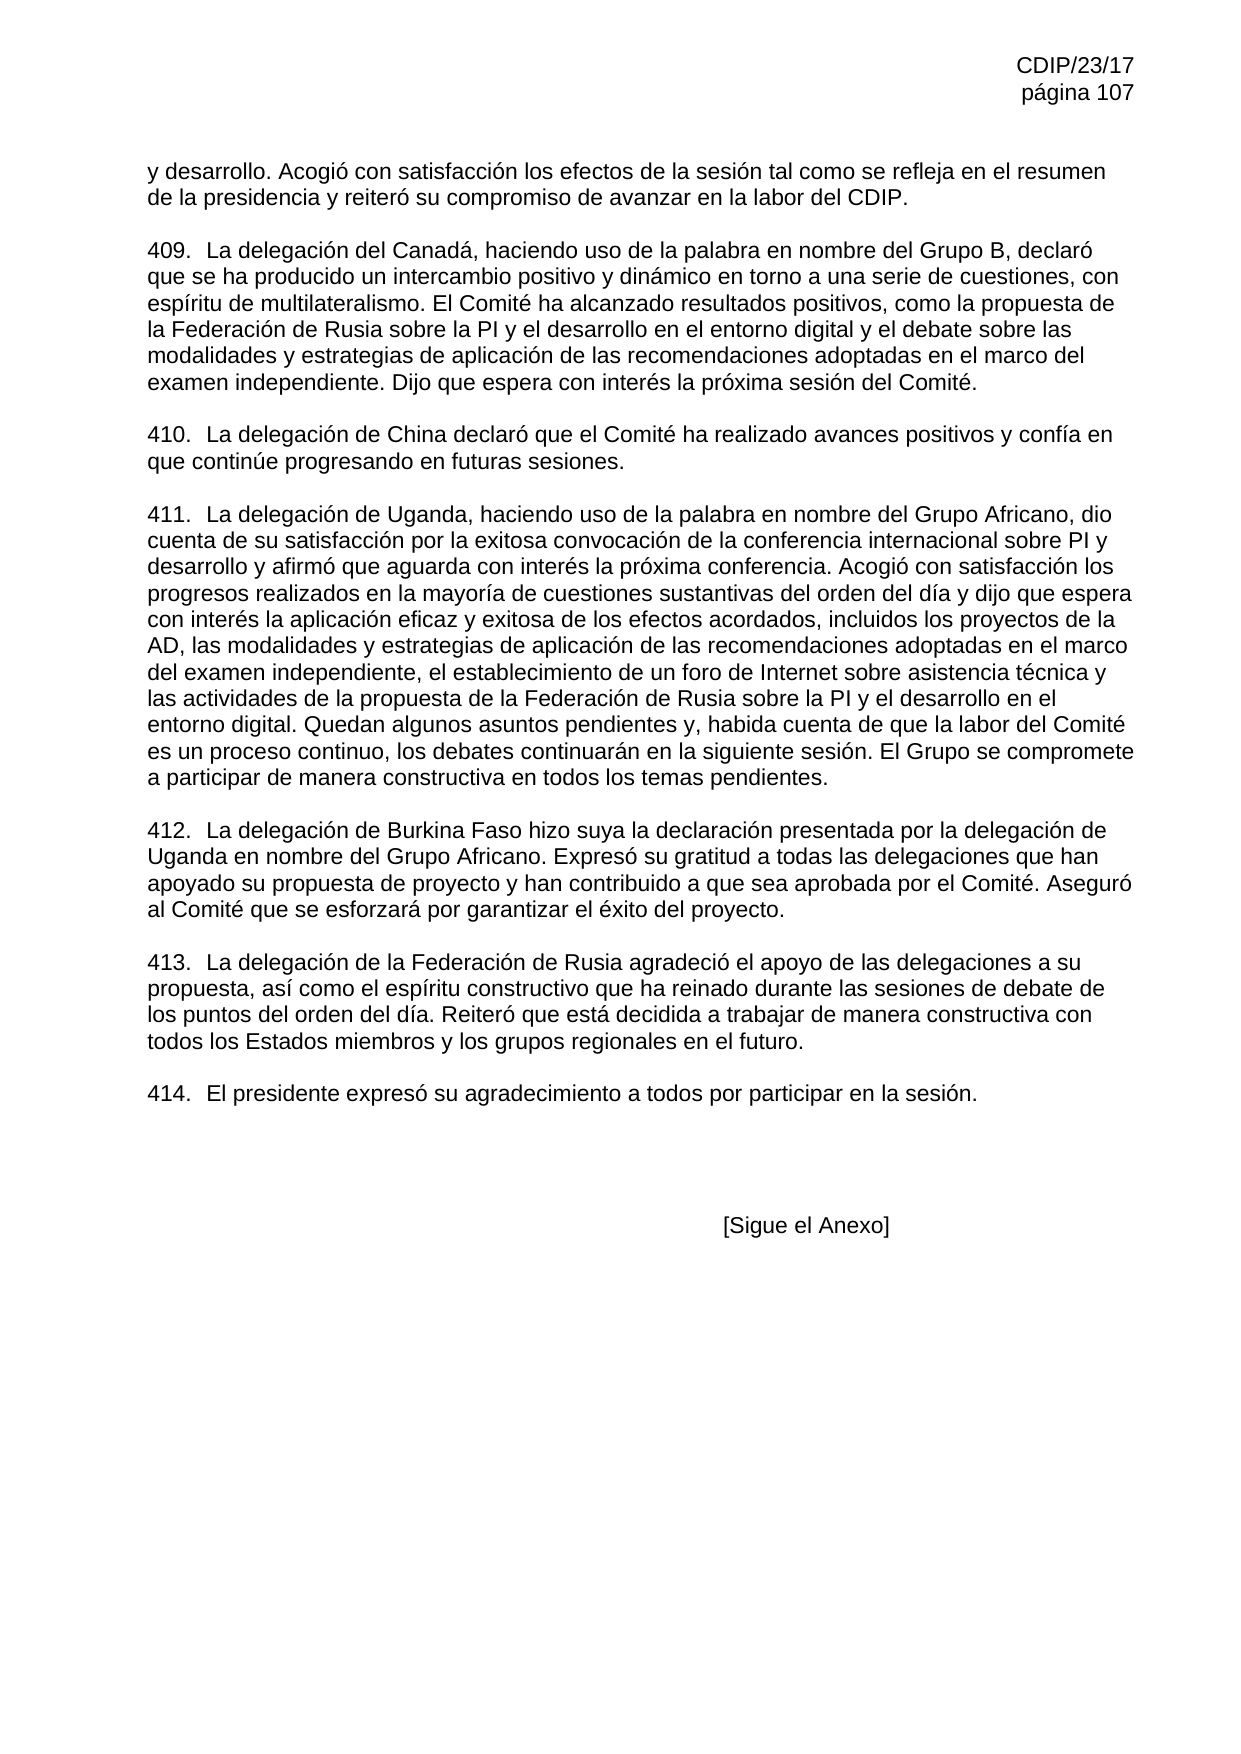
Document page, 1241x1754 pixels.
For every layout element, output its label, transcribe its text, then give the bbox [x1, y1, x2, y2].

list La delegación de la Federación de Rusia agradeció el apoyo de las delegaciones a su propuesta, así como el espíritu constructivo que ha reinado durante las sesiones de debate de los puntos del orden del día. Reiteró que está decidida a trabajar de manera constructiva con todos los Estados miembros y los grupos regionales en el futuro. [147, 948, 1134, 1054]
list [Sigue el Anexo] [723, 1212, 1134, 1238]
list La delegación de Uganda, haciendo uso de la palabra en nombre del Grupo Africano, dio cuenta de su satisfacción por la exitosa convocación de la conferencia internacional sobre PI y desarrollo y afirmó que aguarda con interés la próxima conferencia. Acogió con satisfacción los progresos realizados en la mayoría de cuestiones sustantivas del orden del día y dijo que espera con interés la aplicación eficaz y exitosa de los efectos acordados, incluidos los proyectos de la AD, las modalidades y estrategias de aplicación de las recomendaciones adoptadas en el marco del examen independiente, el establecimiento de un foro de Internet sobre asistencia técnica y las actividades de la propuesta de la Federación de Rusia sobre la PI y el desarrollo en el entorno digital. Quedan algunos asuntos pendientes y, habida cuenta de que la labor del Comité es un proceso continuo, los debates continuarán en la siguiente sesión. El Grupo se compromete a participar de manera constructiva en todos los temas pendientes. [147, 501, 1134, 790]
list El presidente expresó su agradecimiento a todos por participar en la sesión. [147, 1080, 1134, 1107]
list La delegación del Canadá, haciendo uso de la palabra en nombre del Grupo B, declaró que se ha producido un intercambio positivo y dinámico en torno a una serie de cuestiones, con espíritu de multilateralismo. El Comité ha alcanzado resultados positivos, como la propuesta de la Federación de Rusia sobre la PI y el desarrollo en el entorno digital y el debate sobre las modalidades y estrategias de aplicación de las recomendaciones adoptadas en el marco del examen independiente. Dijo que espera con interés la próxima sesión del Comité. [147, 237, 1134, 395]
list La delegación de China declaró que el Comité ha realizado avances positivos y confía en que continúe progresando en futuras sesiones. [147, 421, 1134, 474]
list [147, 158, 1134, 211]
list La delegación de Burkina Faso hizo suya la declaración presentada por la delegación de Uganda en nombre del Grupo Africano. Expresó su gratitud a todas las delegaciones que han apoyado su propuesta de proyecto y han contribuido a que sea aprobada por el Comité. Aseguró al Comité que se esforzará por garantizar el éxito del proyecto. [147, 817, 1134, 922]
